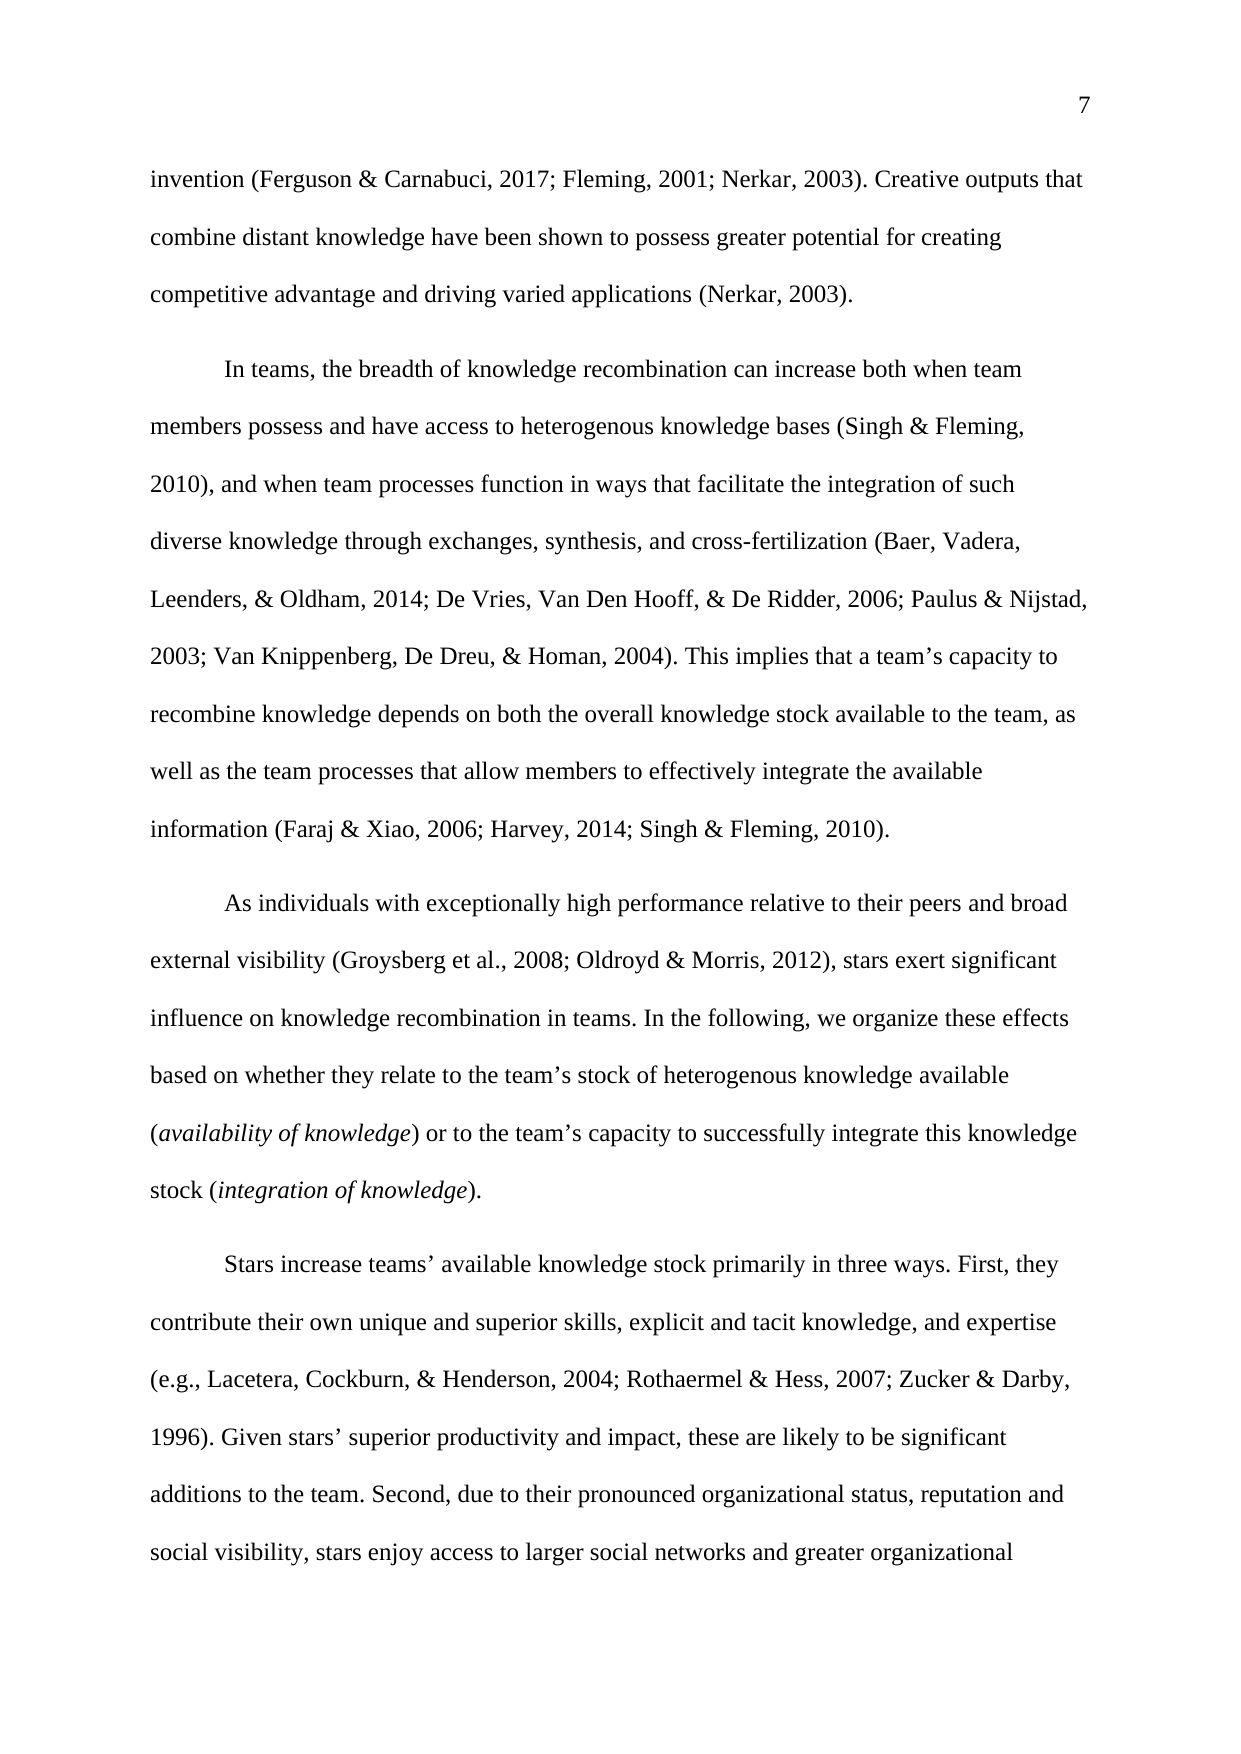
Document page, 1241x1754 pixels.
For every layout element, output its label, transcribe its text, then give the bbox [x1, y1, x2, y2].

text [150, 164, 1090, 308]
text As individuals with exceptionally high performance relative to their peers and broad external visibility (Groysberg et al., 2008; Oldroyd & Morris, 2012), stars exert significant influence on knowledge recombination in teams. In the following, we organize these effects based on whether they relate to the team’s stock of heterogenous knowledge available (availability of knowledge) or to the team’s capacity to successfully integrate this knowledge stock (integration of knowledge). [150, 888, 1090, 1204]
text In teams, the breadth of knowledge recombination can increase both when team members possess and have access to heterogenous knowledge bases (Singh & Fleming, 2010), and when team processes function in ways that facilitate the integration of such diverse knowledge through exchanges, synthesis, and cross-fertilization (Baer, Vadera, Leenders, & Oldham, 2014; De Vries, Van Den Hooff, & De Ridder, 2006; Paulus & Nijstad, 2003; Van Knippenberg, De Dreu, & Homan, 2004). This implies that a team’s capacity to recombine knowledge depends on both the overall knowledge stock available to the team, as well as the team processes that allow members to effectively integrate the available information (Faraj & Xiao, 2006; Harvey, 2014; Singh & Fleming, 2010). [150, 354, 1090, 842]
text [150, 1249, 1090, 1566]
